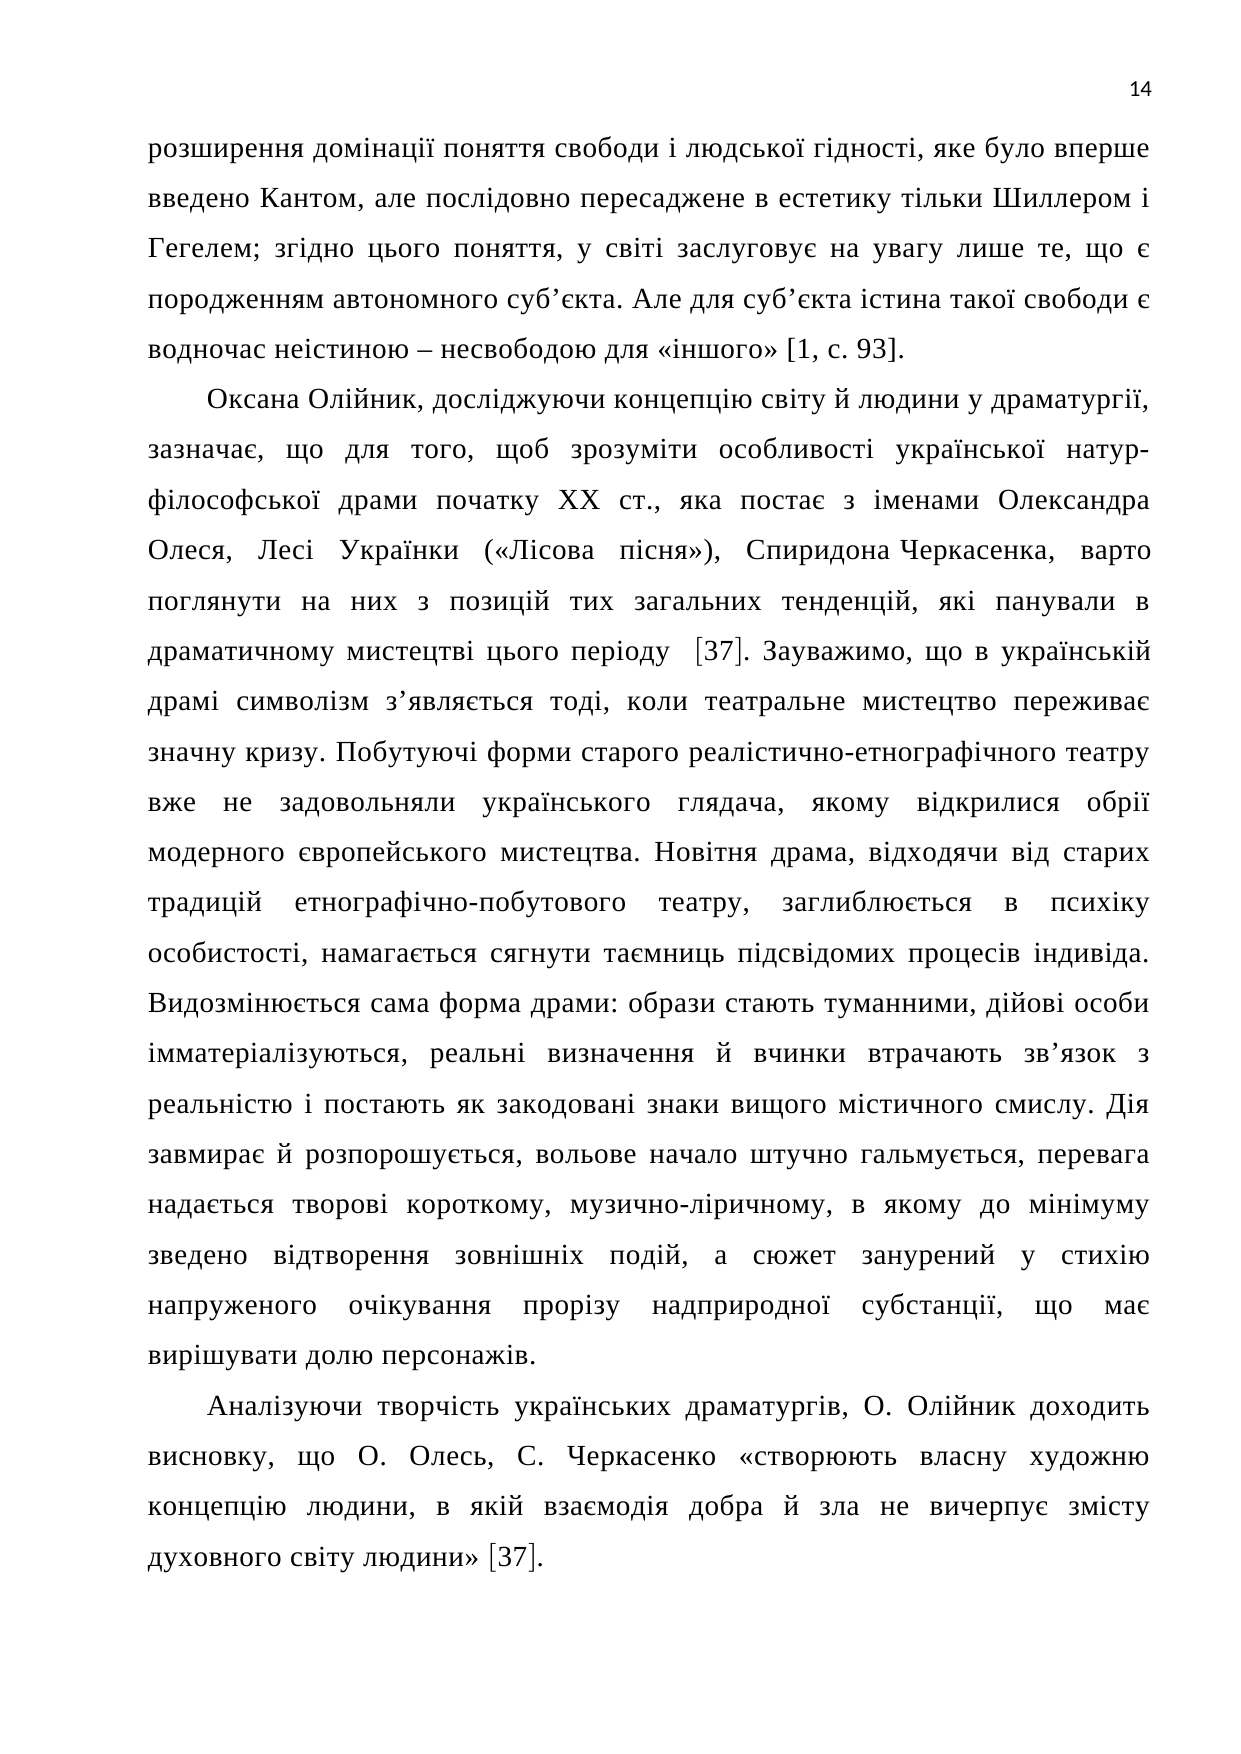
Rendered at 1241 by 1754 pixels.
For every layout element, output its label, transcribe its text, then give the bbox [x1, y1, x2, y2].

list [148, 130, 1152, 364]
list Аналізуючи творчість українських драматургів, О. Олійник доходить висновку, що О. Олесь, С. Черкасенко «створюють власну художню концепцію людини, в якій взаємодія добра й зла не вичерпує змісту духовного світу людини» 37. [148, 1388, 1152, 1572]
list Оксана Олійник, досліджуючи концепцію світу й людини у драматургії, зазначає, що для того, щоб зрозуміти особливості української натур-філософської драми початку XX ст., яка постає з іменами Олександра Олеся, Лесі Українки («Лісова пісня»), Спиридона Черкасенка, варто поглянути на них з позицій тих загальних тенденцій, які панували в драматичному мистецтві цього періоду 37. Зауважимо, що в українській драмі символізм з’являється тоді, коли театральне мистецтво переживає значну кризу. Побутуючі форми старого реалістично-етнографічного театру вже не задовольняли українського глядача, якому відкрилися обрії модерного європейського мистецтва. Новітня драма, відходячи від старих традицій етнографічно-побутового театру, заглиблюється в психіку особистості, намагається сягнути таємниць підсвідомих процесів індивіда. Видозмінюється сама форма драми: образи стають туманними, дійові особи імматеріалізуються, реальні визначення й вчинки втрачають зв’язок з реальністю і постають як закодовані знаки вищого містичного смислу. Дія завмирає й розпорошується, вольове начало штучно гальмується, перевага надається творові короткому, музично-ліричному, в якому до мінімуму зведено відтворення зовнішніх подій, а сюжет занурений у стихію напруженого очікування прорізу надприродної субстанції, що має вирішувати долю персонажів. [148, 381, 1152, 1371]
